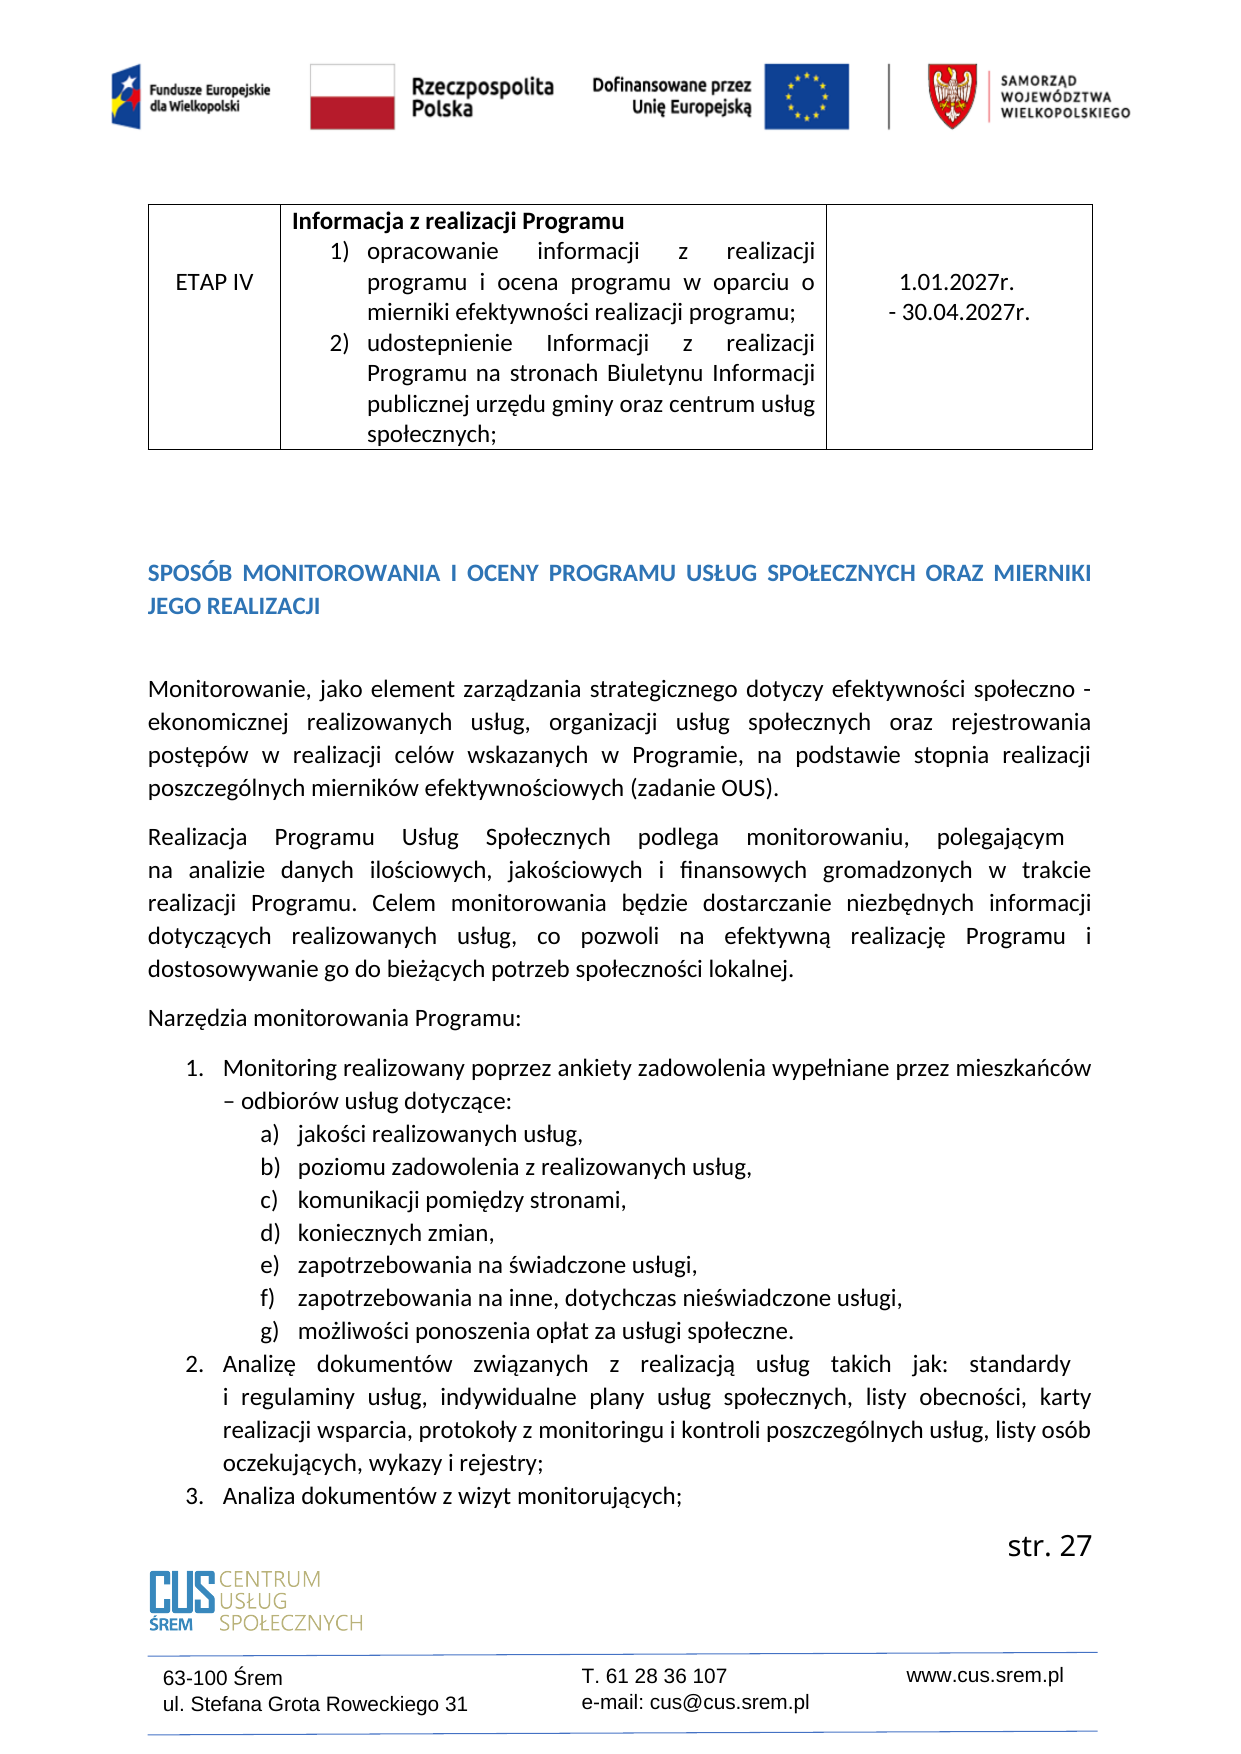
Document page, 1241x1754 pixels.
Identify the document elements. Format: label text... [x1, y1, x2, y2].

list poziomu zadowolenia z realizowanych usług, [260, 1151, 1093, 1181]
picture [147, 1564, 364, 1636]
list możliwości ponoszenia opłat za usługi społeczne. [260, 1315, 1093, 1346]
table_cell Informacja z realizacji Programu opracowanie informacji z realizacji programu i ocena programu w oparciu o mierniki efektywności realizacji programu; udostepnienie Informacji z realizacji Programu na stronach Biuletynu Informacji publicznej urzędu gminy oraz centrum usług społecznych; [281, 205, 826, 449]
text Realizacja Programu Usług Społecznych podlega monitorowaniu, polegającym na analizie danych ilościowych, jakościowych i finansowych gromadzonych w trakcie realizacji Programu. Celem monitorowania będzie dostarczanie niezbędnych informacji dotyczących realizowanych usług, co pozwoli na efektywną realizację Programu i dostosowywanie go do bieżących potrzeb społeczności lokalnej. [148, 821, 1093, 983]
list Monitoring realizowany poprzez ankiety zadowolenia wypełniane przez mieszkańców – odbiorów usług dotyczące: [185, 1052, 1093, 1116]
list komunikacji pomiędzy stronami, [260, 1184, 1093, 1214]
subtitle SPOSÓB MONITOROWANIA I OCENY PROGRAMU USŁUG SPOŁECZNYCH ORAZ MIERNIKI JEGO REALIZACJI [148, 557, 1093, 621]
list Analizę dokumentów związanych z realizacją usług takich jak: standardy i regulaminy usług, indywidualne plany usług społecznych, listy obecności, karty realizacji wsparcia, protokoły z monitoringu i kontroli poszczególnych usług, listy osób oczekujących, wykazy i rejestry; [185, 1348, 1093, 1478]
list zapotrzebowania na inne, dotychczas nieświadczone usługi, [260, 1282, 1093, 1313]
table_cell ETAP IV [149, 205, 280, 449]
list jakości realizowanych usług, [260, 1118, 1093, 1148]
table_cell 1.01.2027r. - 30.04.2027r. [827, 205, 1092, 449]
picture [0, 28, 1241, 166]
list koniecznych zmian, [260, 1217, 1093, 1247]
list zapotrzebowania na świadczone usługi, [260, 1249, 1093, 1280]
text Narzędzia monitorowania Programu: [148, 1002, 1093, 1033]
list Analiza dokumentów z wizyt monitorujących; [185, 1480, 1093, 1511]
text Monitorowanie, jako element zarządzania strategicznego dotyczy efektywności społeczno - ekonomicznej realizowanych usług, organizacji usług społecznych oraz rejestrowania postępów w realizacji celów wskazanych w Programie, na podstawie stopnia realizacji poszczególnych mierników efektywnościowych (zadanie OUS). [148, 673, 1093, 802]
